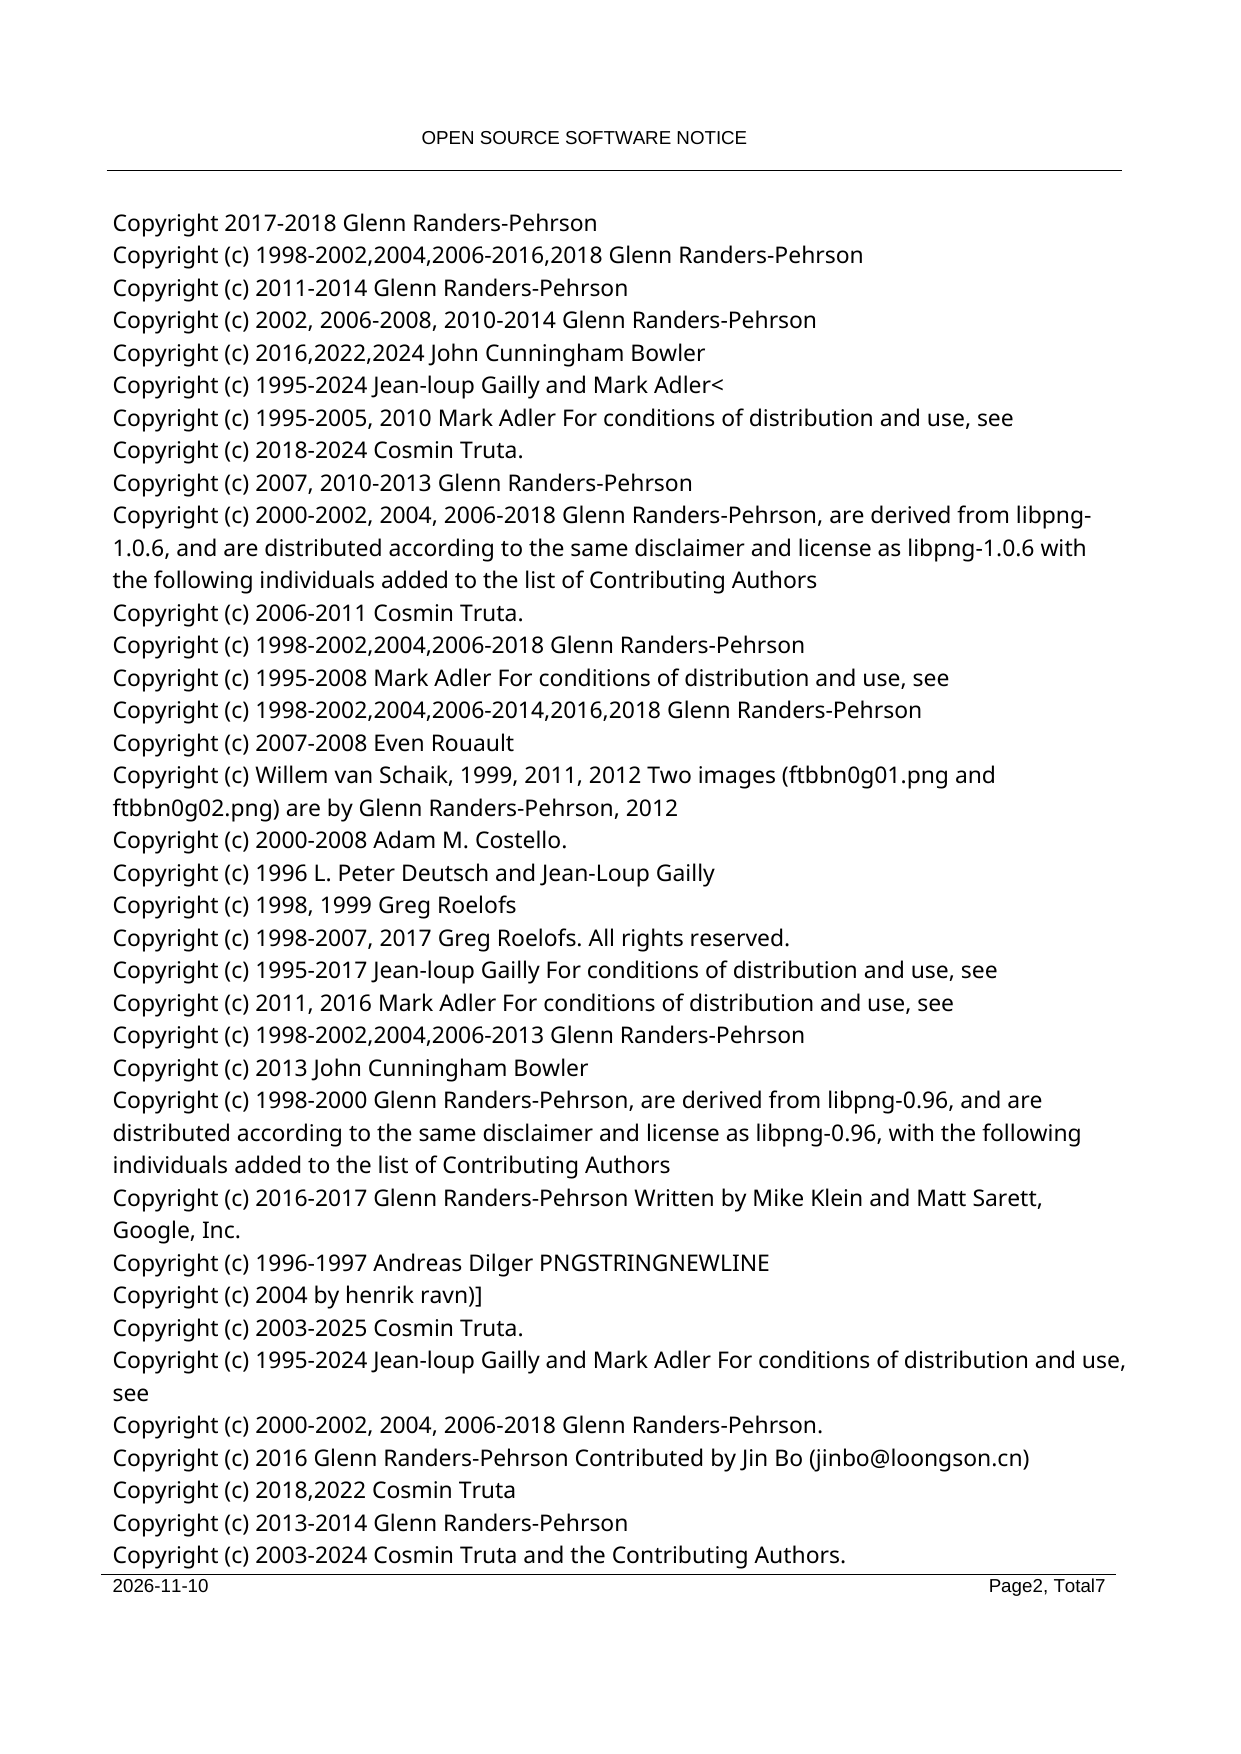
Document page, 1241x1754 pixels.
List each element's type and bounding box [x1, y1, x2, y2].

text [112, 206, 1128, 1571]
